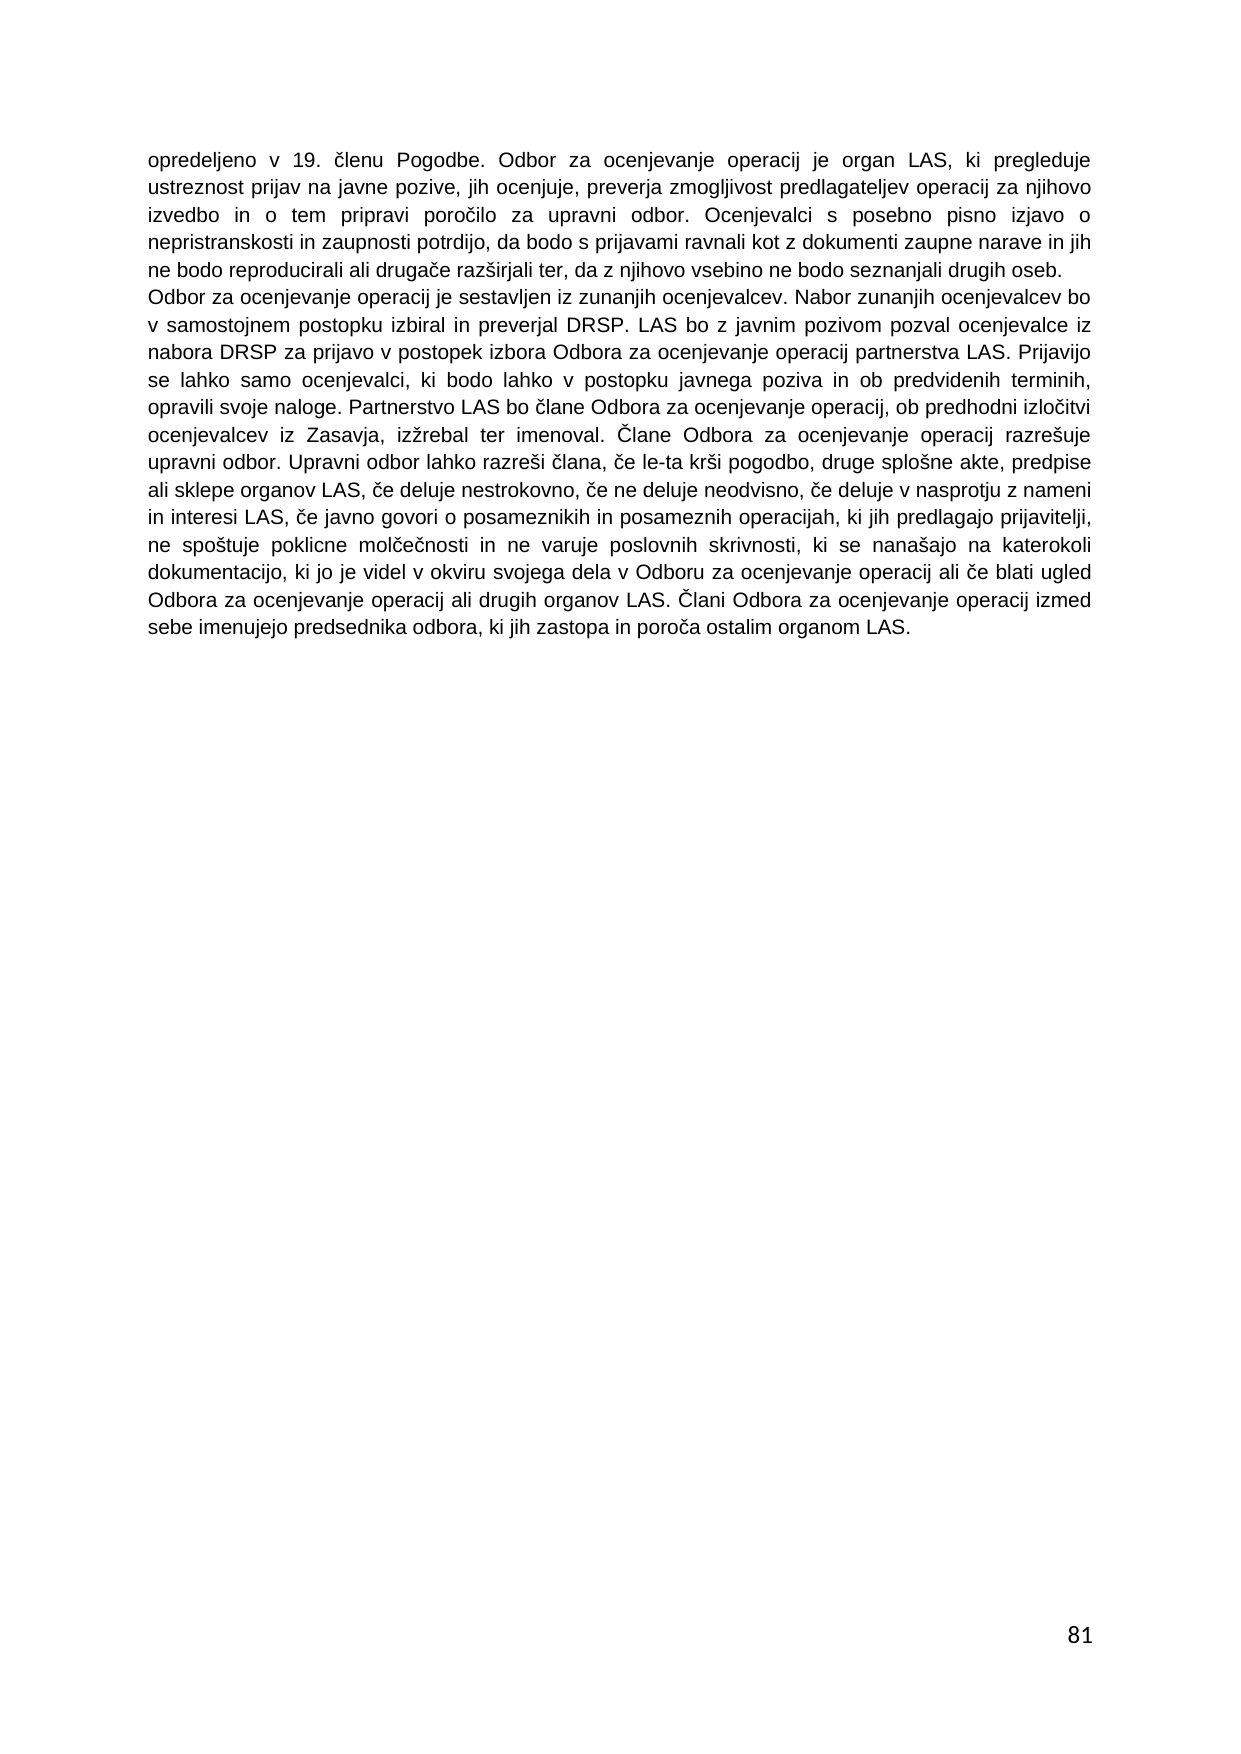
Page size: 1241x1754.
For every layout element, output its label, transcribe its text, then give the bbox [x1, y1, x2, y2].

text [148, 148, 1093, 282]
text Odbor za ocenjevanje operacij je sestavljen iz zunanjih ocenjevalcev. Nabor zunanjih ocenjevalcev bo v samostojnem postopku izbiral in preverjal DRSP. LAS bo z javnim pozivom pozval ocenjevalce iz nabora DRSP za prijavo v postopek izbora Odbora za ocenjevanje operacij partnerstva LAS. Prijavijo se lahko samo ocenjevalci, ki bodo lahko v postopku javnega poziva in ob predvidenih terminih, opravili svoje naloge. Partnerstvo LAS bo člane Odbora za ocenjevanje operacij, ob predhodni izločitvi ocenjevalcev iz Zasavja, izžrebal ter imenoval. Člane Odbora za ocenjevanje operacij razrešuje upravni odbor. Upravni odbor lahko razreši člana, če le-ta krši pogodbo, druge splošne akte, predpise ali sklepe organov LAS, če deluje nestrokovno, če ne deluje neodvisno, če deluje v nasprotju z nameni in interesi LAS, če javno govori o posameznikih in posameznih operacijah, ki jih predlagajo prijavitelji, ne spoštuje poklicne molčečnosti in ne varuje poslovnih skrivnosti, ki se nanašajo na katerokoli dokumentacijo, ki jo je videl v okviru svojega dela v Odboru za ocenjevanje operacij ali če blati ugled Odbora za ocenjevanje operacij ali drugih organov LAS. Člani Odbora za ocenjevanje operacij izmed sebe imenujejo predsednika odbora, ki jih zastopa in poroča ostalim organom LAS. [148, 285, 1093, 639]
